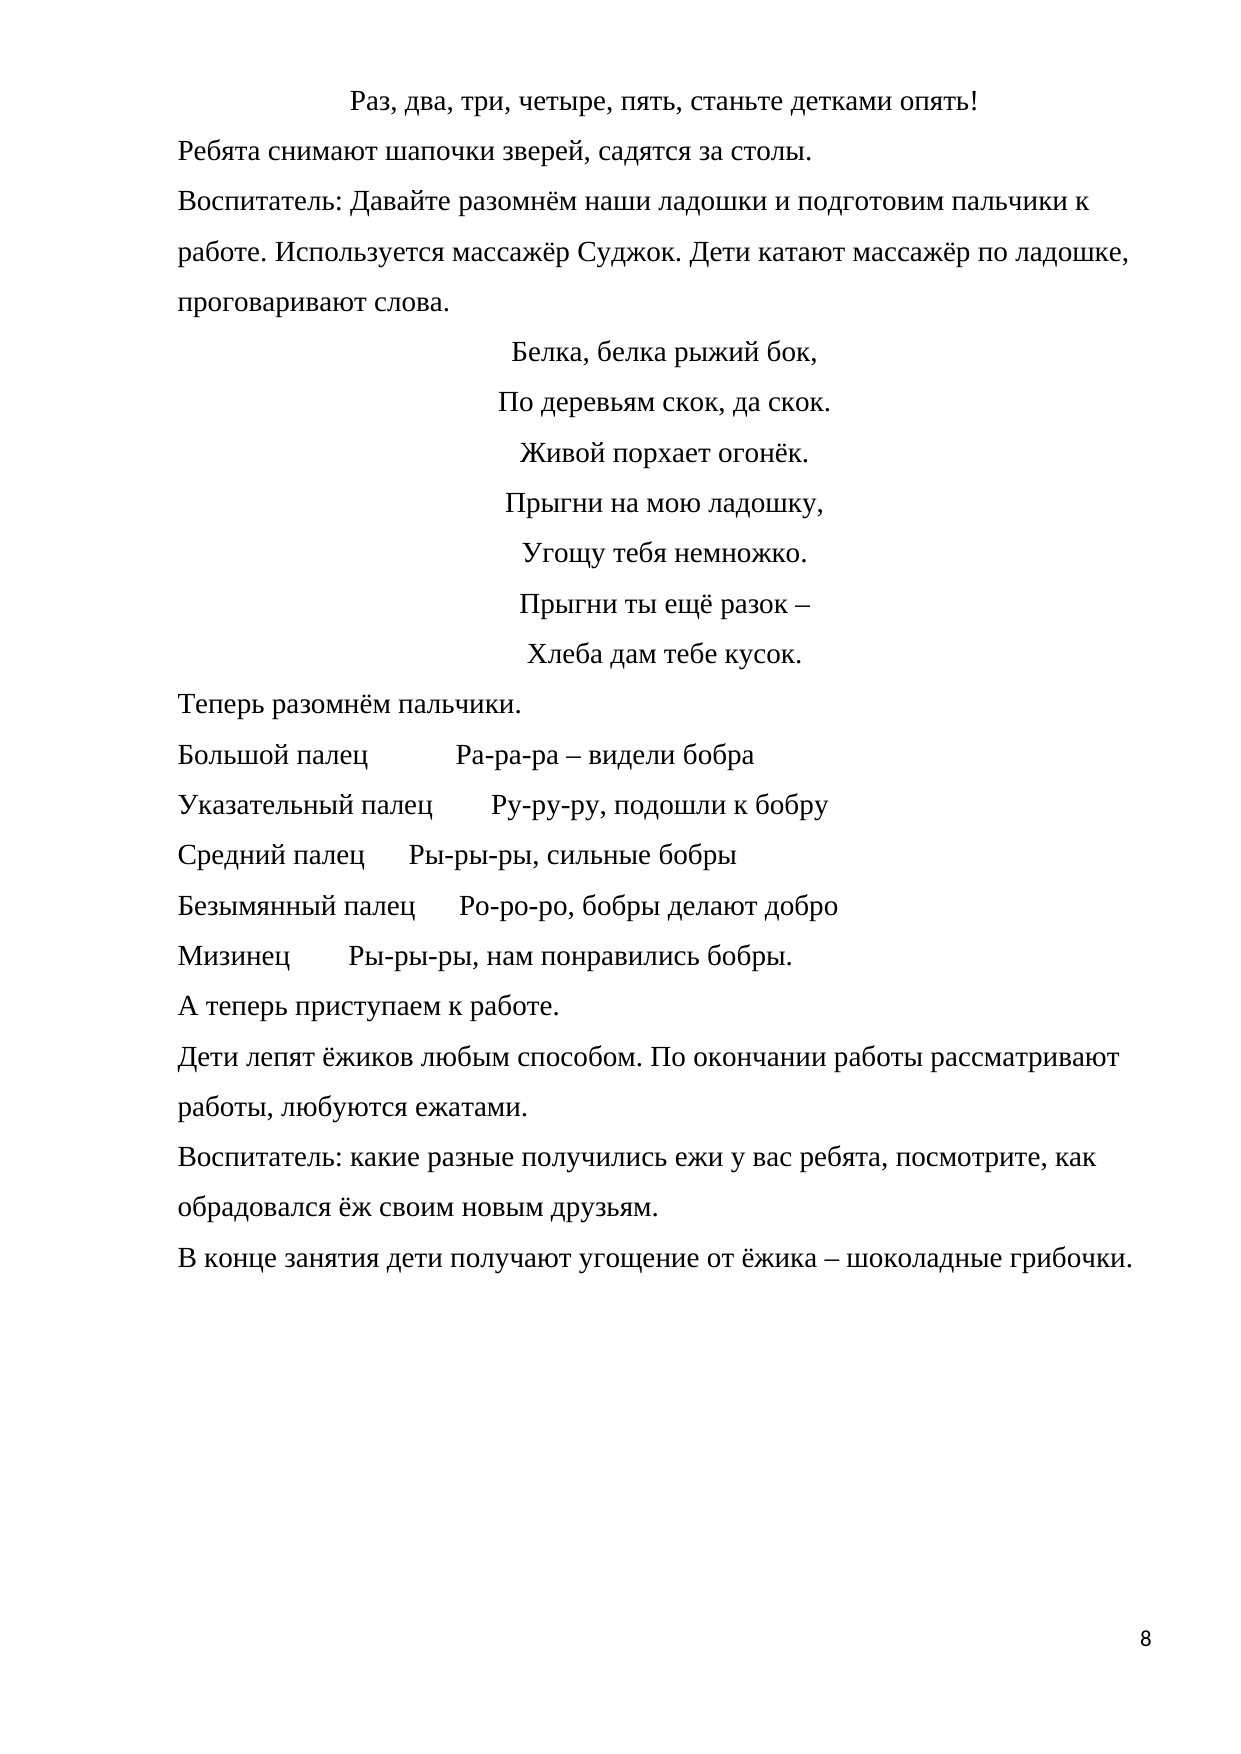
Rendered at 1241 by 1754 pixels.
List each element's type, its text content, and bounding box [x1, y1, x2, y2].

text Воспитатель: Давайте разомнём наши ладошки и подготовим пальчики к работе. Используется массажёр Суджок. Дети катают массажёр по ладошке, проговаривают слова. [177, 183, 1152, 317]
text В конце занятия дети получают угощение от ёжика – шоколадные грибочки. [177, 1240, 1152, 1273]
text Ребята снимают шапочки зверей, садятся за столы. [177, 133, 1152, 167]
text Дети лепят ёжиков любым способом. По окончании работы рассматривают работы, любуются ежатами. [177, 1039, 1152, 1122]
text Прыгни ты ещё разок – [177, 586, 1152, 619]
text Прыгни на мою ладошку, [177, 485, 1152, 519]
text А теперь приступаем к работе. [177, 988, 1152, 1022]
text Воспитатель: какие разные получились ежи у вас ребята, посмотрите, как обрадовался ёж своим новым друзьям. [177, 1139, 1152, 1223]
text Хлеба дам тебе кусок. [177, 636, 1152, 670]
text Мизинец Ры-ры-ры, нам понравились бобры. [177, 938, 1152, 972]
text Большой палец Ра-ра-ра – видели бобра [177, 737, 1152, 770]
text Указательный палец Ру-ру-ру, подошли к бобру [177, 787, 1152, 821]
text По деревьям скок, да скок. [177, 384, 1152, 418]
text Безымянный палец Ро-ро-ро, бобры делают добро [177, 888, 1152, 921]
text Теперь разомнём пальчики. [177, 686, 1152, 720]
text Раз, два, три, четыре, пять, станьте детками опять! [177, 83, 1152, 116]
text Белка, белка рыжий бок, [177, 334, 1152, 368]
text Угощу тебя немножко. [177, 536, 1152, 569]
text Средний палец Ры-ры-ры, сильные бобры [177, 837, 1152, 871]
text Живой порхает огонёк. [177, 435, 1152, 468]
